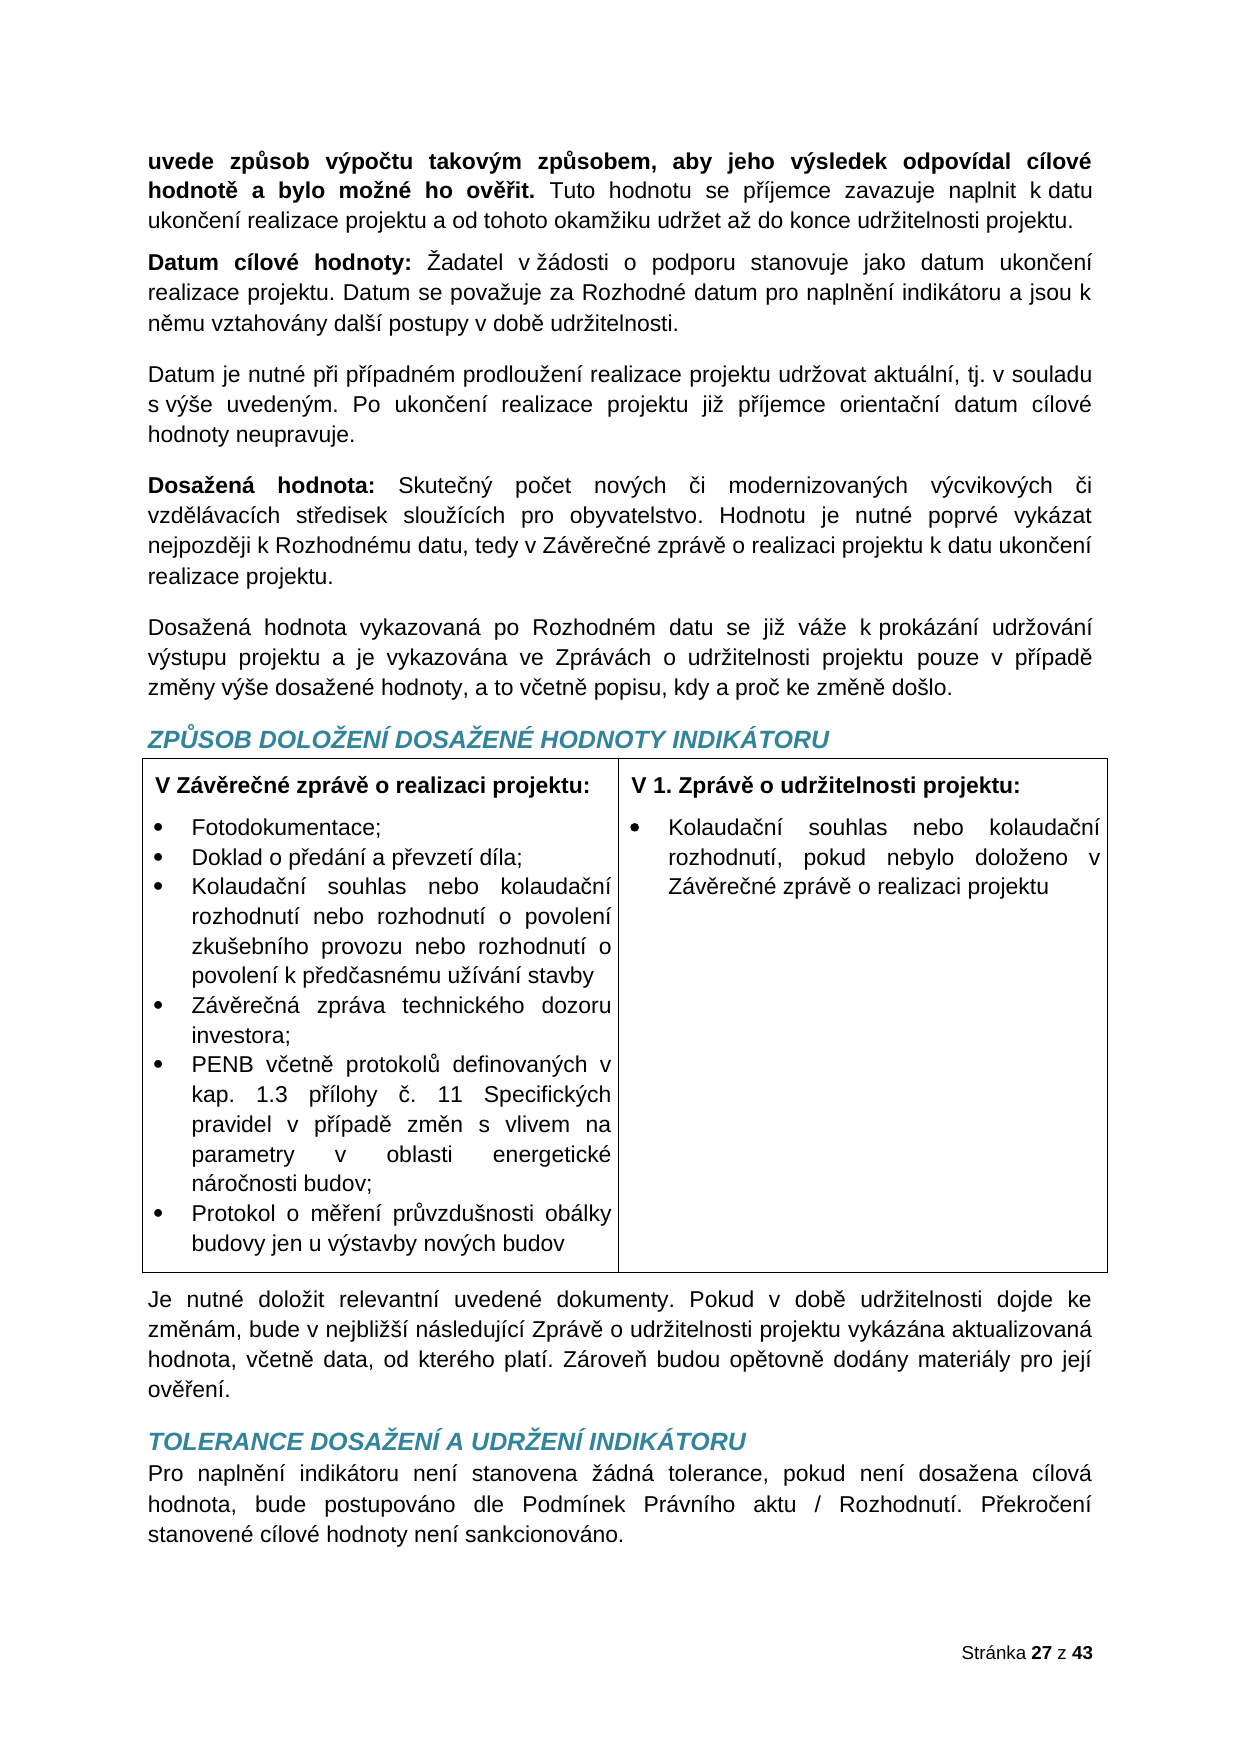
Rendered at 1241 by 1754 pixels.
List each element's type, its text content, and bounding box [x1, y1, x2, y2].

text Pro naplnění indikátoru není stanovena žádná tolerance, pokud není dosažena cílová hodnota, bude postupováno dle Podmínek Právního aktu / Rozhodnutí. Překročení stanovené cílové hodnoty není sankcionováno. [148, 1460, 1093, 1547]
table_header V 1. Zprávě o udržitelnosti projektu: Kolaudační souhlas nebo kolaudační rozhodnutí, pokud nebylo doloženo v Závěrečné zprávě o realizaci projektu [619, 759, 1107, 1272]
text TOLERANCE DOSAŽENÍ a udržení indikátoru [148, 1427, 1093, 1456]
text Datum je nutné při případném prodloužení realizace projektu udržovat aktuální, tj. v souladu s výše uvedeným. Po ukončení realizace projektu již příjemce orientační datum cílové hodnoty neupravuje. [148, 361, 1093, 447]
table_header V Závěrečné zprávě o realizaci projektu: Fotodokumentace; Doklad o předání a převzetí díla; Kolaudační souhlas nebo kolaudační rozhodnutí nebo rozhodnutí o povolení zkušebního provozu nebo rozhodnutí o povolení k předčasnému užívání stavby Závěrečná zpráva technického dozoru investora; PENB včetně protokolů definovaných v kap. 1.3 přílohy č. 11 Specifických pravidel v případě změn s vlivem na parametry v oblasti energetické náročnosti budov; Protokol o měření průvzdušnosti obálky budovy jen u výstavby nových budov [143, 759, 618, 1272]
text Datum cílové hodnoty: Žadatel v žádosti o podporu stanovuje jako datum ukončení realizace projektu. Datum se považuje za Rozhodné datum pro naplnění indikátoru a jsou k němu vztahovány další postupy v době udržitelnosti. [148, 249, 1093, 336]
text Je nutné doložit relevantní uvedené dokumenty. Pokud v době udržitelnosti dojde ke změnám, bude v nejbližší následující Zprávě o udržitelnosti projektu vykázána aktualizovaná hodnota, včetně data, od kterého platí. Zároveň budou opětovně dodány materiály pro její ověření. [148, 1286, 1093, 1403]
text Dosažená hodnota: Skutečný počet nových či modernizovaných výcvikových či vzdělávacích středisek sloužících pro obyvatelstvo. Hodnotu je nutné poprvé vykázat nejpozději k Rozhodnému datu, tedy v Závěrečné zprávě o realizaci projektu k datu ukončení realizace projektu. [148, 472, 1093, 589]
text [148, 148, 1093, 233]
text Dosažená hodnota vykazovaná po Rozhodném datu se již váže k prokázání udržování výstupu projektu a je vykazována ve Zprávách o udržitelnosti projektu pouze v případě změny výše dosažené hodnoty, a to včetně popisu, kdy a proč ke změně došlo. [148, 614, 1093, 701]
text Způsob doložení dosažené hodnoty indikátoru [148, 725, 1093, 754]
